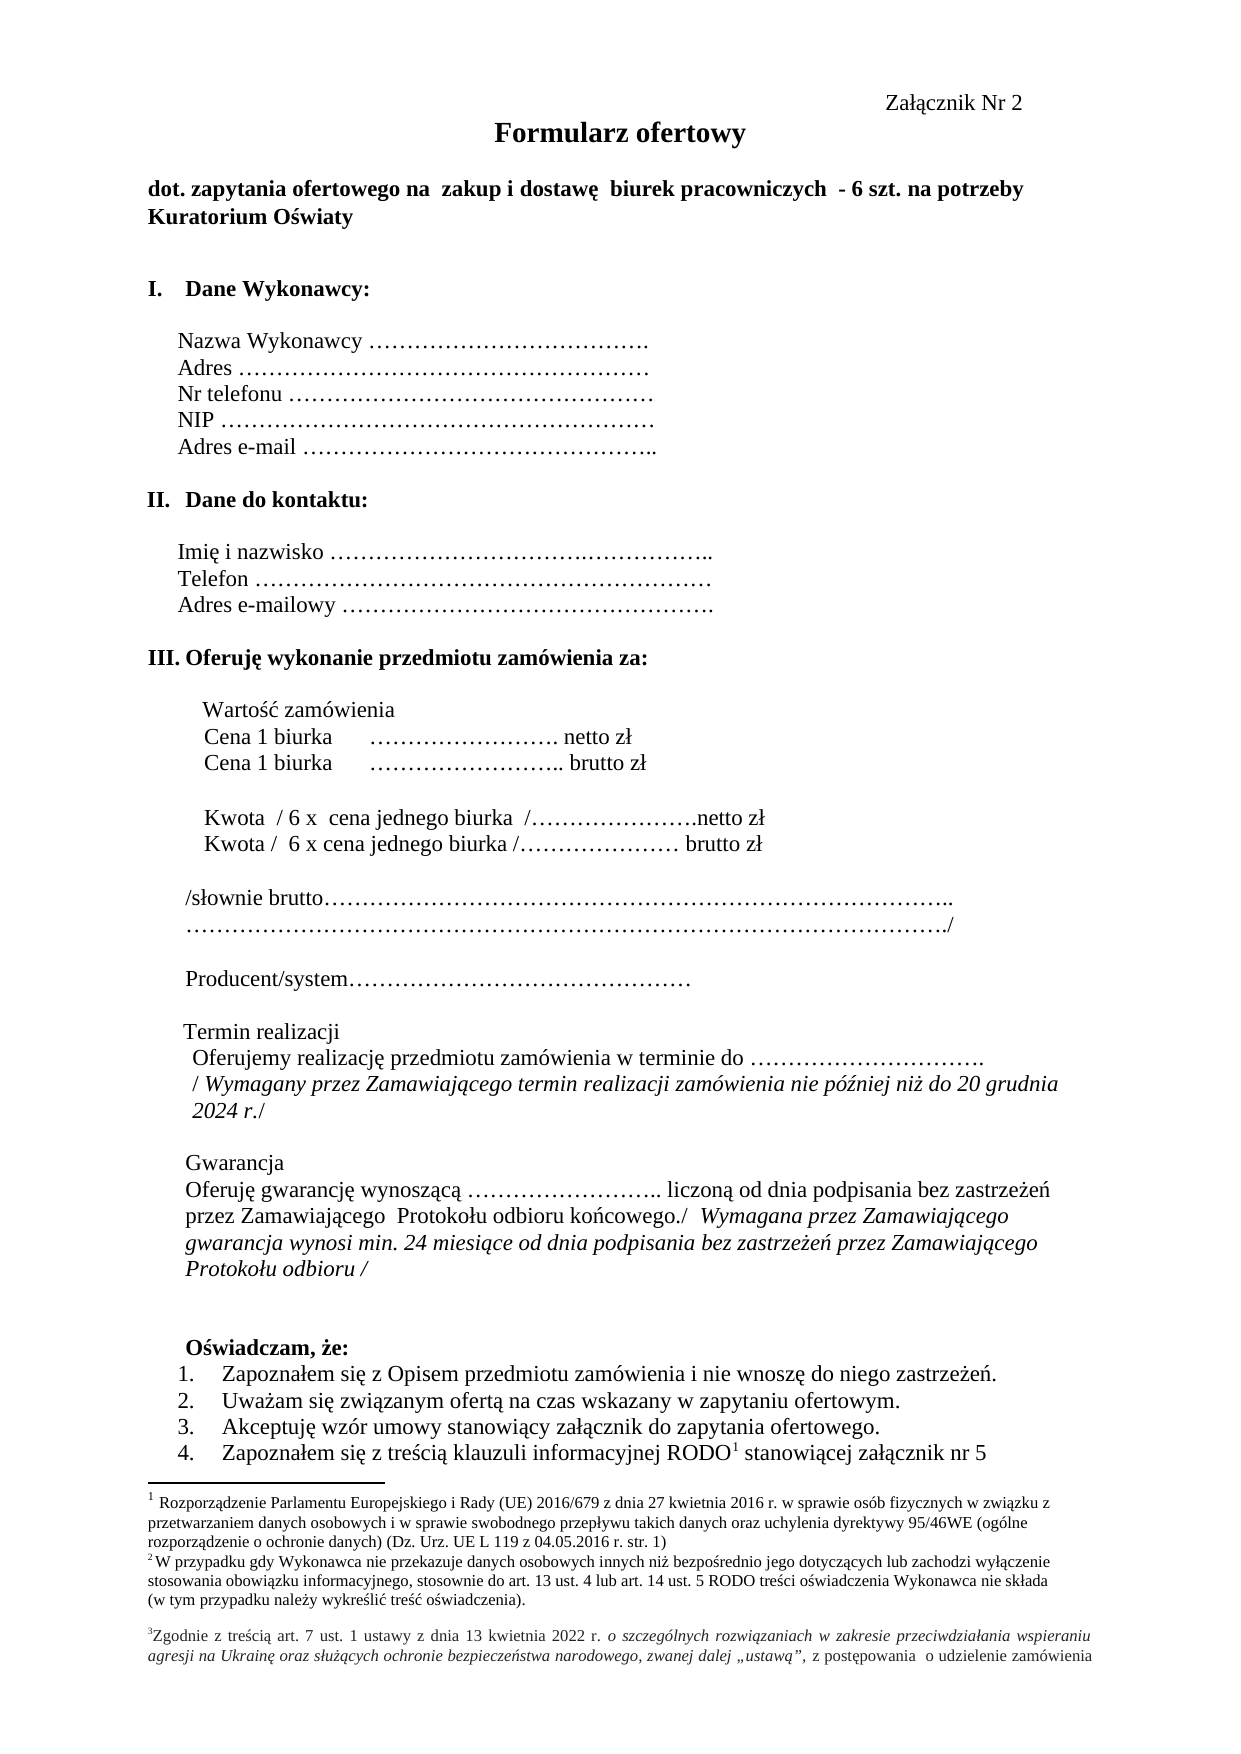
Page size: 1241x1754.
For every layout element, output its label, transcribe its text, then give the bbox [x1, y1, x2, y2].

list Termin realizacji [177, 1018, 1092, 1044]
list Zapoznałem się z treścią klauzuli informacyjnej RODO stanowiącej załącznik nr 5 [177, 1439, 1092, 1466]
list Dane Wykonawcy: [148, 275, 1092, 301]
text Kwota / 6 x cena jednego biurka /………………… brutto zł [148, 830, 1092, 856]
text Nazwa Wykonawcy ………………………………. [177, 327, 1092, 354]
text Oświadczam, że: [148, 1334, 1092, 1360]
text Producent/system……………………………………… [148, 965, 1092, 991]
text Adres ……………………………………………… [162, 354, 1092, 380]
text dot. zapytania ofertowego na zakup i dostawę biurek pracowniczych - 6 szt. na potrzeby Kuratorium Oświaty [148, 175, 1092, 230]
text Imię i nazwisko …………………………….…………….. [177, 538, 1092, 565]
text ………………………………………………………………………………………./ [148, 911, 1092, 937]
text Telefon …………………………………………………… [177, 565, 1092, 591]
text NIP ………………………………………………… [177, 407, 1092, 433]
text Cena 1 biurka …………………….. brutto zł [148, 749, 1092, 776]
text Załącznik Nr 2 [148, 89, 1092, 115]
text Oferujemy realizację przedmiotu zamówienia w terminie do …………………………. / Wymagany przez Zamawiającego termin realizacji zamówienia nie później niż do 20 grudnia 2024 r./ [192, 1044, 1092, 1123]
text Oferuję gwarancję wynoszącą …………………….. liczoną od dnia podpisania bez zastrzeżeń przez Zamawiającego Protokołu odbioru końcowego./ Wymagana przez Zamawiającego gwarancja wynosi min. 24 miesiące od dnia podpisania bez zastrzeżeń przez Zamawiającego Protokołu odbioru / [185, 1176, 1092, 1281]
list Oferuję wykonanie przedmiotu zamówienia za: [148, 644, 1092, 670]
text Adres e-mailowy …………………………………………. [177, 591, 1092, 617]
text Cena 1 biurka ……………………. netto zł [148, 723, 1092, 749]
text /słownie brutto……………………………………………………………………….. [148, 884, 1092, 911]
list Uważam się związanym ofertą na czas wskazany w zapytaniu ofertowym. [177, 1387, 1092, 1413]
text Formularz ofertowy [148, 115, 1092, 148]
list Akceptuję wzór umowy stanowiący załącznik do zapytania ofertowego. [177, 1413, 1092, 1439]
text Nr telefonu ………………………………………… [177, 380, 1092, 407]
text Kwota / 6 x cena jednego biurka /………………….netto zł [148, 803, 1092, 830]
list Dane do kontaktu: [147, 486, 1092, 512]
text Wartość zamówienia [148, 696, 1092, 723]
text Adres e-mail ……………………………………….. [177, 433, 1092, 459]
text Gwarancja [148, 1149, 1092, 1176]
list Zapoznałem się z Opisem przedmiotu zamówienia i nie wnoszę do niego zastrzeżeń. [177, 1360, 1092, 1387]
